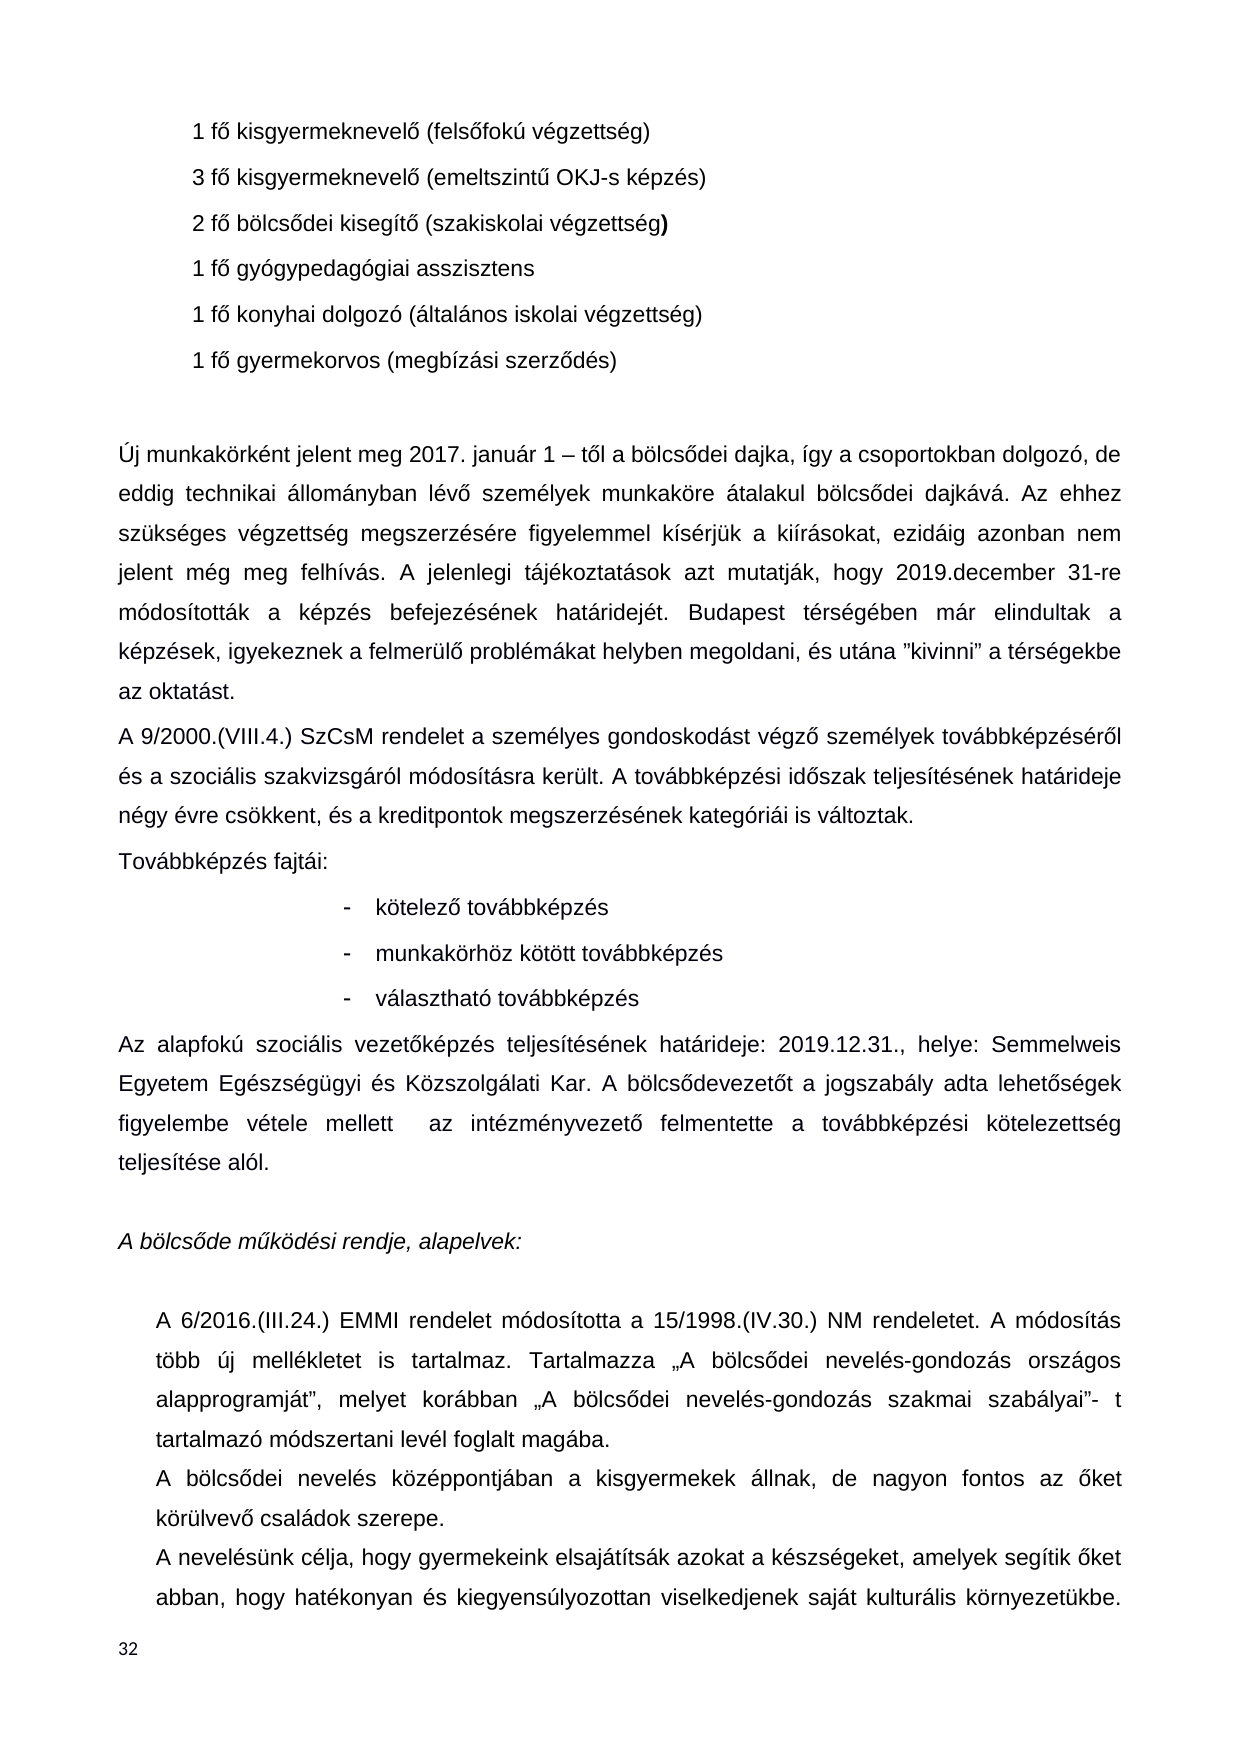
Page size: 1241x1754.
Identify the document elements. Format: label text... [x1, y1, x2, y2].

text Az alapfokú szociális vezetőképzés teljesítésének határideje: 2019.12.31., helye: Semmelweis Egyetem Egészségügyi és Közszolgálati Kar. A bölcsődevezetőt a jogszabály adta lehetőségek figyelembe vétele mellett az intézményvezető felmentette a továbbképzési kötelezettség teljesítése alól. [118, 1031, 1122, 1176]
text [156, 1544, 1122, 1610]
text A 6/2016.(III.24.) EMMI rendelet módosította a 15/1998.(IV.30.) NM rendeletet. A módosítás több új mellékletet is tartalmaz. Tartalmazza „A bölcsődei nevelés-gondozás országos alapprogramját”, melyet korábban „A bölcsődei nevelés-gondozás szakmai szabályai”- t tartalmazó módszertani levél foglalt magába. [156, 1307, 1122, 1452]
text 1 fő konyhai dolgozó (általános iskolai végzettség) [118, 301, 1122, 327]
text A bölcsődei nevelés középpontjában a kisgyermekek állnak, de nagyon fontos az őket körülvevő családok szerepe. [156, 1465, 1122, 1531]
text Új munkakörként jelent meg 2017. január 1 – től a bölcsődei dajka, így a csoportokban dolgozó, de eddig technikai állományban lévő személyek munkaköre átalakul bölcsődei dajkává. Az ehhez szükséges végzettség megszerzésére figyelemmel kísérjük a kiírásokat, ezidáig azonban nem jelent még meg felhívás. A jelenlegi tájékoztatások azt mutatják, hogy 2019.december 31-re módosították a képzés befejezésének határidejét. Budapest térségében már elindultak a képzések, igyekeznek a felmerülő problémákat helyben megoldani, és utána ”kivinni” a térségekbe az oktatást. [118, 441, 1122, 704]
text 1 fő gyógypedagógiai asszisztens [118, 255, 1122, 282]
text 3 fő kisgyermeknevelő (emeltszintű OKJ-s képzés) [118, 164, 1122, 190]
list kötelező továbbképzés [343, 894, 1122, 920]
text Továbbképzés fajtái: [118, 848, 1122, 874]
list választható továbbképzés [343, 985, 1122, 1012]
text A bölcsőde működési rendje, alapelvek: [118, 1228, 1122, 1255]
text A 9/2000.(VIII.4.) SzCsM rendelet a személyes gondoskodást végző személyek továbbképzéséről és a szociális szakvizsgáról módosításra került. A továbbképzési időszak teljesítésének határideje négy évre csökkent, és a kreditpontok megszerzésének kategóriái is változtak. [118, 723, 1122, 829]
list munkakörhöz kötött továbbképzés [343, 939, 1122, 966]
text 1 fő gyermekorvos (megbízási szerződés) [118, 347, 1122, 373]
text 1 fő kisgyermeknevelő (felsőfokú végzettség) [118, 118, 1122, 144]
text 2 fő bölcsődei kisegítő (szakiskolai végzettség) [118, 209, 1122, 236]
